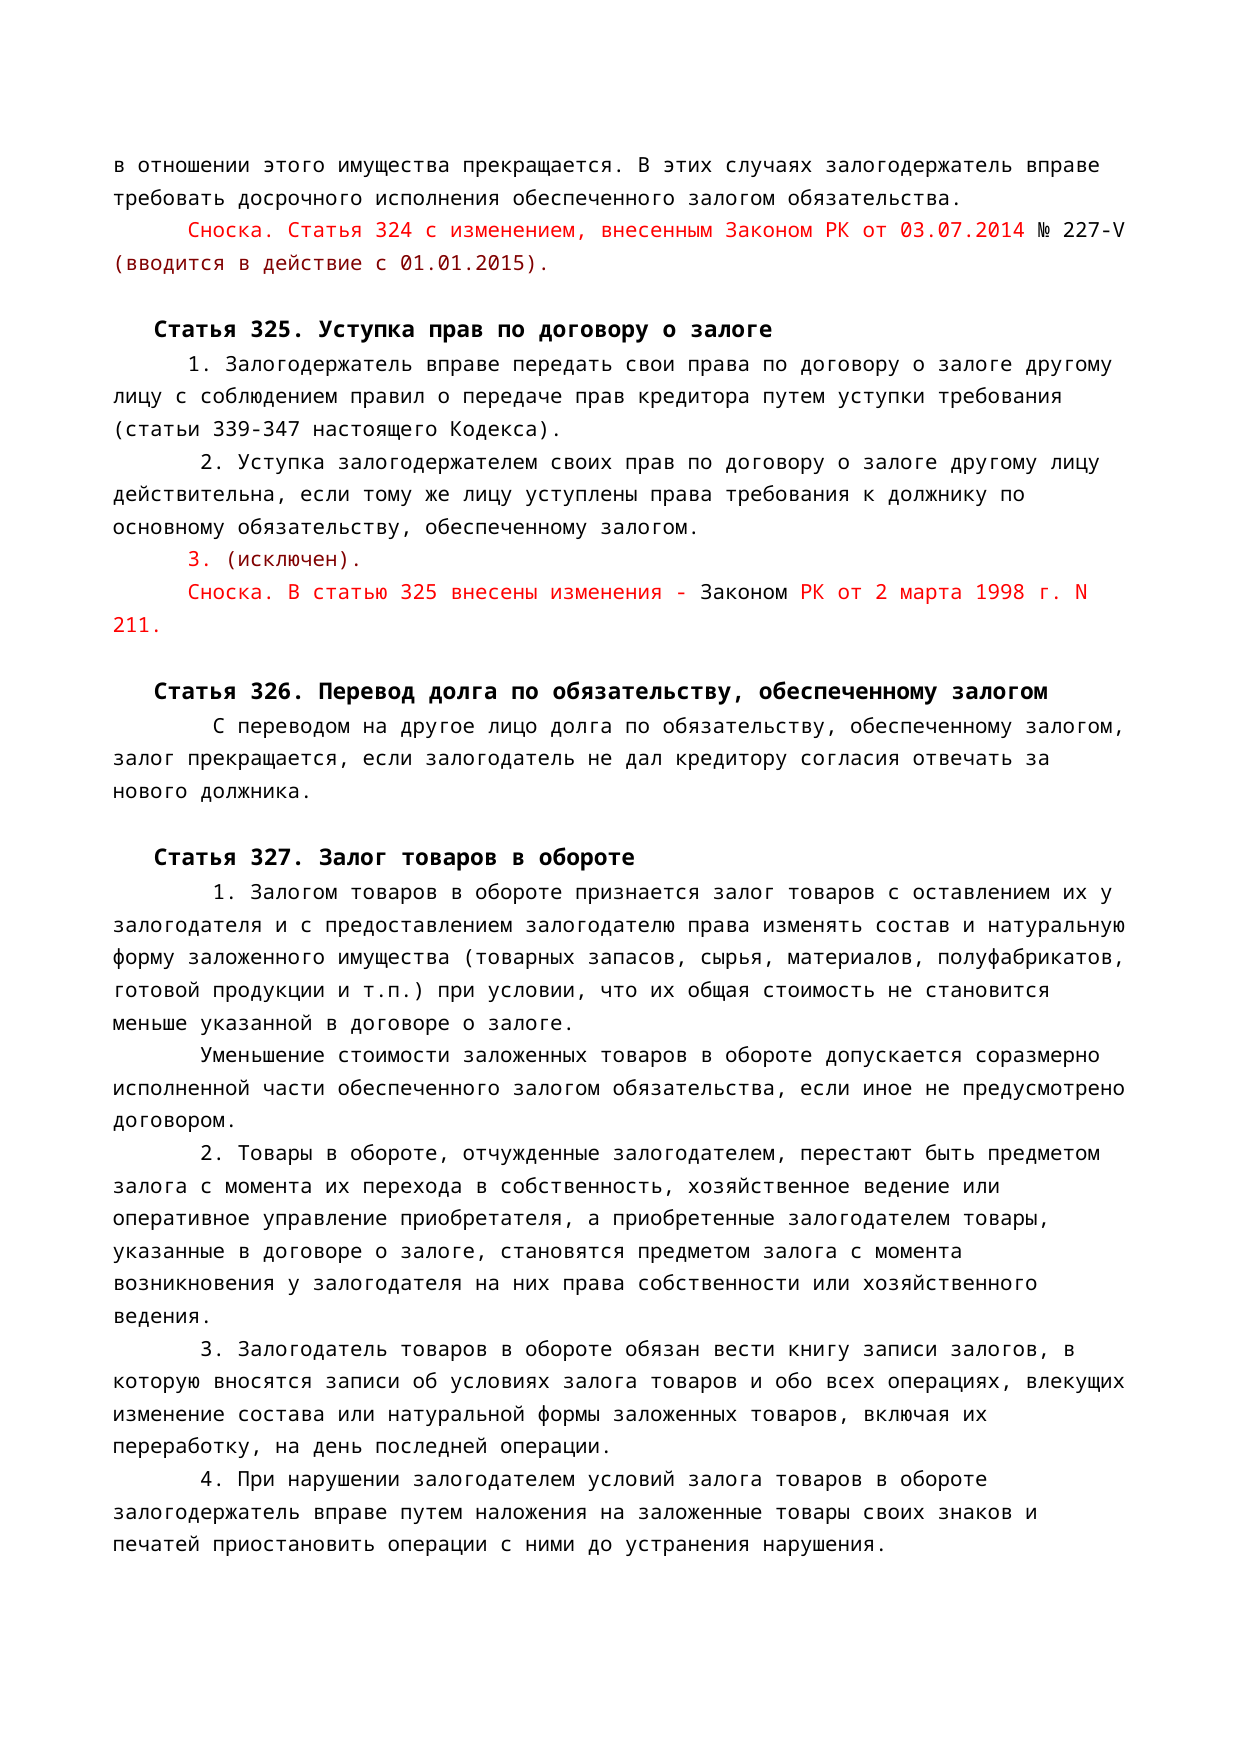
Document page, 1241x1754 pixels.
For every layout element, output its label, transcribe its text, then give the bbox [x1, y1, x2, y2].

text Статья 325. Уступка прав по договору о залоге [112, 313, 1128, 344]
text 1. Залогодержатель вправе передать свои права по договору о залоге другому лицу с соблюдением правил о передаче прав кредитора путем уступки требования (статьи 339-347 настоящего Кодекса). 2. Уступка залогодержателем своих прав по договору о залоге другому лицу действительна, если тому же лицу уступлены права требования к должнику по основному обязательству, обеспеченному залогом. 3. (исключен). Сноска. В статью 325 внесены изменения - Законом РК от 2 марта 1998 г. N 211. [112, 349, 1128, 671]
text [112, 150, 1128, 309]
text С переводом на другое лицо долга по обязательству, обеспеченному залогом, залог прекращается, если залогодатель не дал кредитору согласия отвечать за нового должника. [112, 711, 1128, 837]
text Статья 326. Перевод долга по обязательству, обеспеченному залогом [112, 675, 1128, 706]
text 1. Залогом товаров в обороте признается залог товаров с оставлением их у залогодателя и с предоставлением залогодателю права изменять состав и натуральную форму заложенного имущества (товарных запасов, сырья, материалов, полуфабрикатов, готовой продукции и т.п.) при условии, что их общая стоимость не становится меньше указанной в договоре о залоге. Уменьшение стоимости заложенных товаров в обороте допускается соразмерно исполненной части обеспеченного залогом обязательства, если иное не предусмотрено договором. 2. Товары в обороте, отчужденные залогодателем, перестают быть предметом залога с момента их перехода в собственность, хозяйственное ведение или оперативное управление приобретателя, а приобретенные залогодателем товары, указанные в договоре о залоге, становятся предметом залога с момента возникновения у залогодателя на них права собственности или хозяйственного ведения. 3. Залогодатель товаров в обороте обязан вести книгу записи залогов, в которую вносятся записи об условиях залога товаров и обо всех операциях, влекущих изменение состава или натуральной формы заложенных товаров, включая их переработку, на день последней операции. 4. При нарушении залогодателем условий залога товаров в обороте залогодержатель вправе путем наложения на заложенные товары своих знаков и печатей приостановить операции с ними до устранения нарушения. [112, 877, 1128, 1590]
text Статья 327. Залог товаров в обороте [112, 841, 1128, 873]
